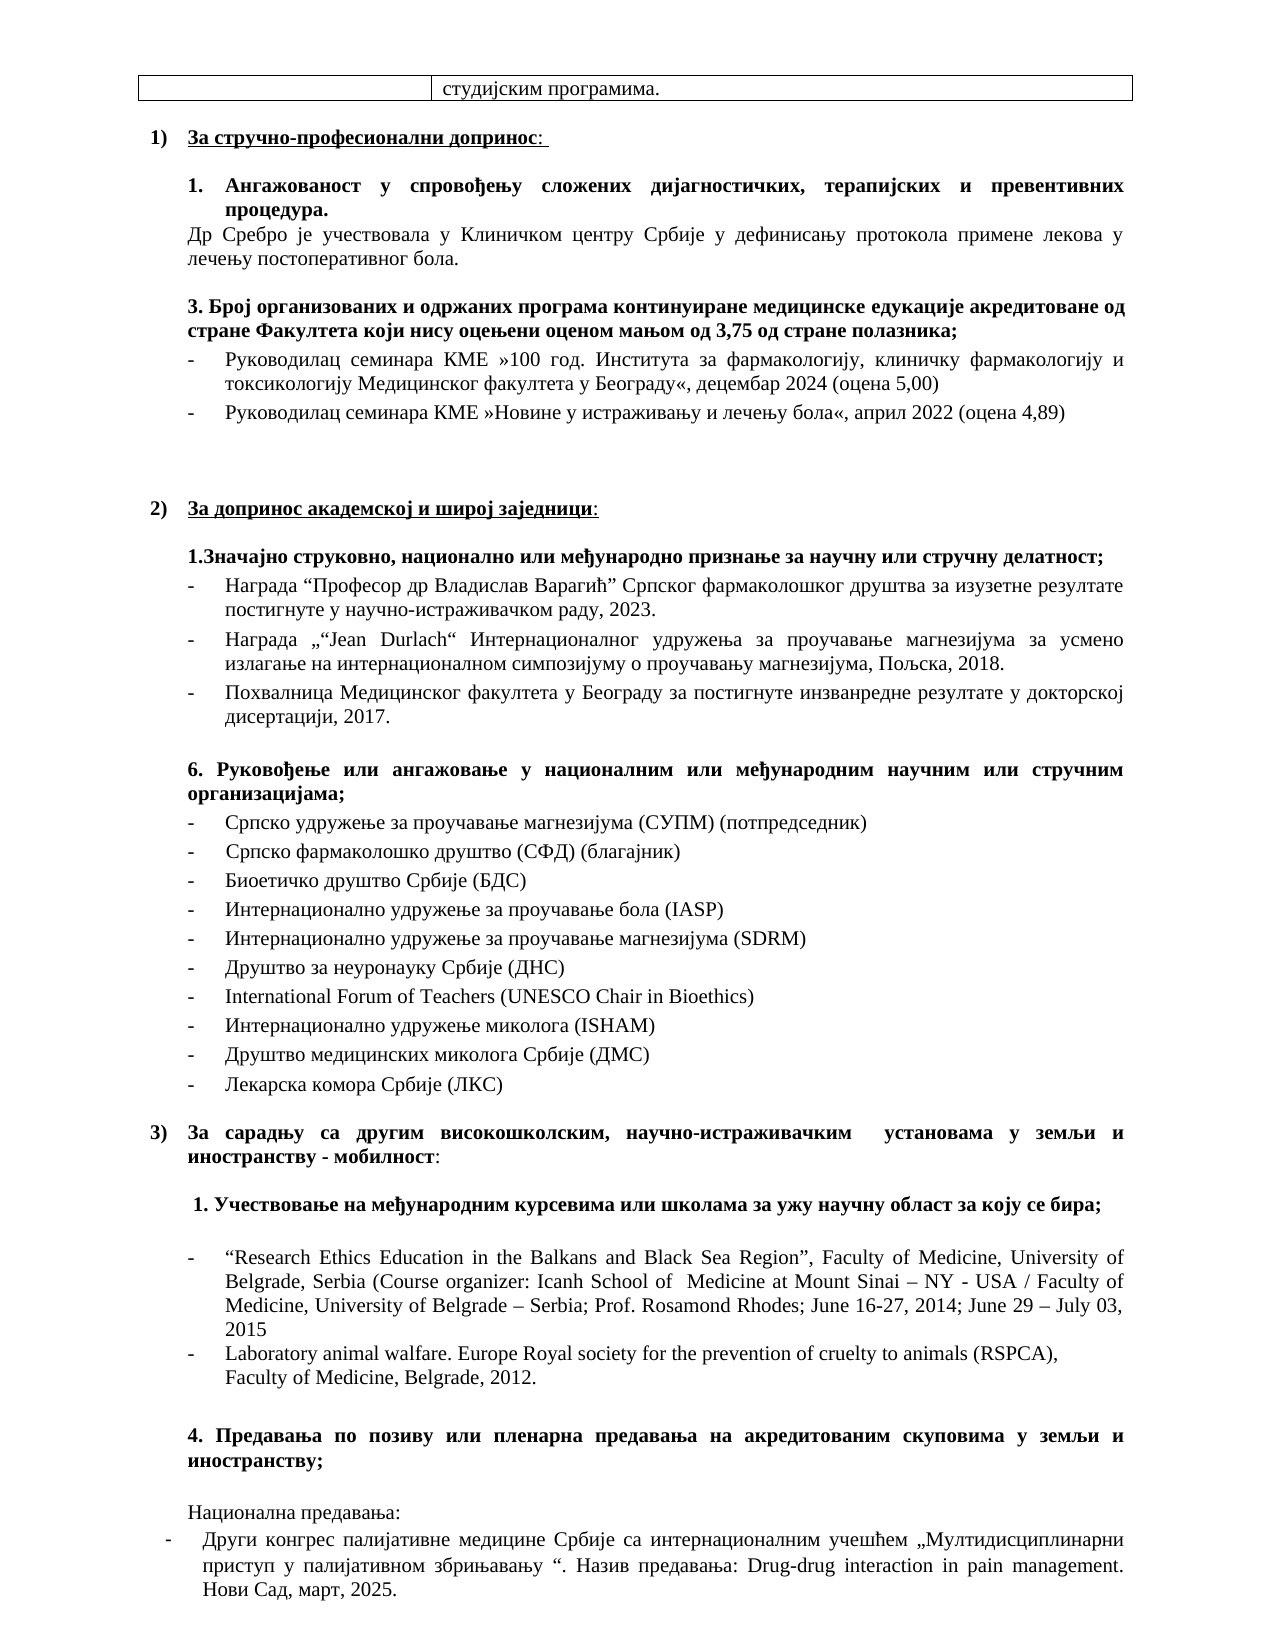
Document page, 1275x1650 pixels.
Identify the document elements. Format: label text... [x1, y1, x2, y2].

list Интернационално удружење миколога (ISHAM) [187, 1013, 1125, 1037]
list 6. Руковођење или ангажовање у националним или међународним научним или стручним организацијама; [187, 757, 1125, 805]
list Лекарска комора Србије (ЛКС) [187, 1071, 1125, 1096]
list - Српско удружење за проучавање магнезијума (СУПМ) (потпредседник) [187, 810, 1125, 834]
list Интернационално удружење за проучавање магнезијума (SDRM) [187, 926, 1125, 950]
list Награда „“Jean Durlach“ Интернационалног удружења за проучавање магнезијума за усмено излагање на интернационалном симпозијуму о проучавању магнезијума, Пољска, 2018. [187, 626, 1125, 674]
list Национална предавања: [187, 1500, 1125, 1524]
list “Research Ethics Education in the Balkans and Black Sea Region”, Faculty of Medicine, University of Belgrade, Serbia (Course organizer: Icanh School of Medicine at Mount Sinai – NY - USA / Faculty of Medicine, University of Belgrade – Serbia; Prof. Rosamond Rhodes; June 16-27, 2014; June 29 – July 03, 2015 [187, 1244, 1125, 1341]
list За сарадњу са другим високошколским, научно-истраживачким установама у земљи и иностранству - мобилност: [150, 1119, 1125, 1168]
list Биоетичко друштво Србије (БДС) [187, 868, 1125, 892]
list 3. Број организованих и одржаних програма континуиране медицинске едукације акредитоване од стране Факултета који нису оцењени оценом мањом од 3,75 од стране полазника; [187, 294, 1125, 342]
list Др Сребро је учествовала у Клиничком центру Србије у дефинисању протокола примене лекова у лечењу постоперативног бола. [187, 221, 1125, 269]
list Друштво медицинских миколога Србије (ДМС) [187, 1042, 1125, 1066]
list 4. Предавања по позиву или пленарна предавања на акредитованим скуповима у земљи и иностранству; [187, 1423, 1125, 1472]
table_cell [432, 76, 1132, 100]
list Награда “Професор др Владислав Варагић” Српског фармаколошког друштва за изузетне резултате постигнуте у научно-истраживачком раду, 2023. [187, 573, 1125, 621]
list Laboratory animal walfare. Europe Royal society for the prevention of cruelty to animals (RSPCA), Faculty of Medicine, Belgrade, 2012. [187, 1341, 1125, 1389]
list Похвалница Медицинског факултета у Београду за постигнуте инзванредне резултате у докторској дисертацији, 2017. [187, 679, 1125, 728]
list Интернационално удружење за проучавање бола (IASP) [187, 897, 1125, 921]
list - Српско фармаколошко друштво (СФД) (благајник) [187, 839, 1125, 863]
list За допринос академској и широј заједници: [150, 496, 1125, 520]
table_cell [139, 76, 431, 100]
list Други конгрес палијативне медицине Србије са интернационалним учешћем „Мултидисциплинарни приступ у палијативном збрињавању “. Назив предавања: Drug-drug interaction in pain management. Нови Сад, март, 2025. [165, 1524, 1125, 1601]
list Руководилац семинара КМЕ »Новине у истраживању и лечењу бола«, април 2022 (оцена 4,89) [187, 400, 1125, 424]
list Друштво за неуронауку Србије (ДНС) [187, 955, 1125, 979]
list Ангажованост у спровођењу сложених дијагностичких, терапијских и превентивних процедура. [187, 173, 1125, 221]
list За стручно-професионални допринос: [150, 125, 1125, 149]
list 1.Значајно струковно, национално или међународно признање за научну или стручну делатност; [187, 544, 1125, 568]
list 1. Учествовање на међународним курсевима или школама за ужу научну област за коју се бира; [187, 1192, 1125, 1216]
list International Forum of Teachers (UNESCO Chair in Bioethics) [187, 984, 1125, 1008]
list Руководилац семинара КМЕ »100 год. Института за фармакологију, клиничку фармакологију и токсикологију Медицинског факултета у Београду«, децембар 2024 (оцена 5,00) [187, 347, 1125, 395]
